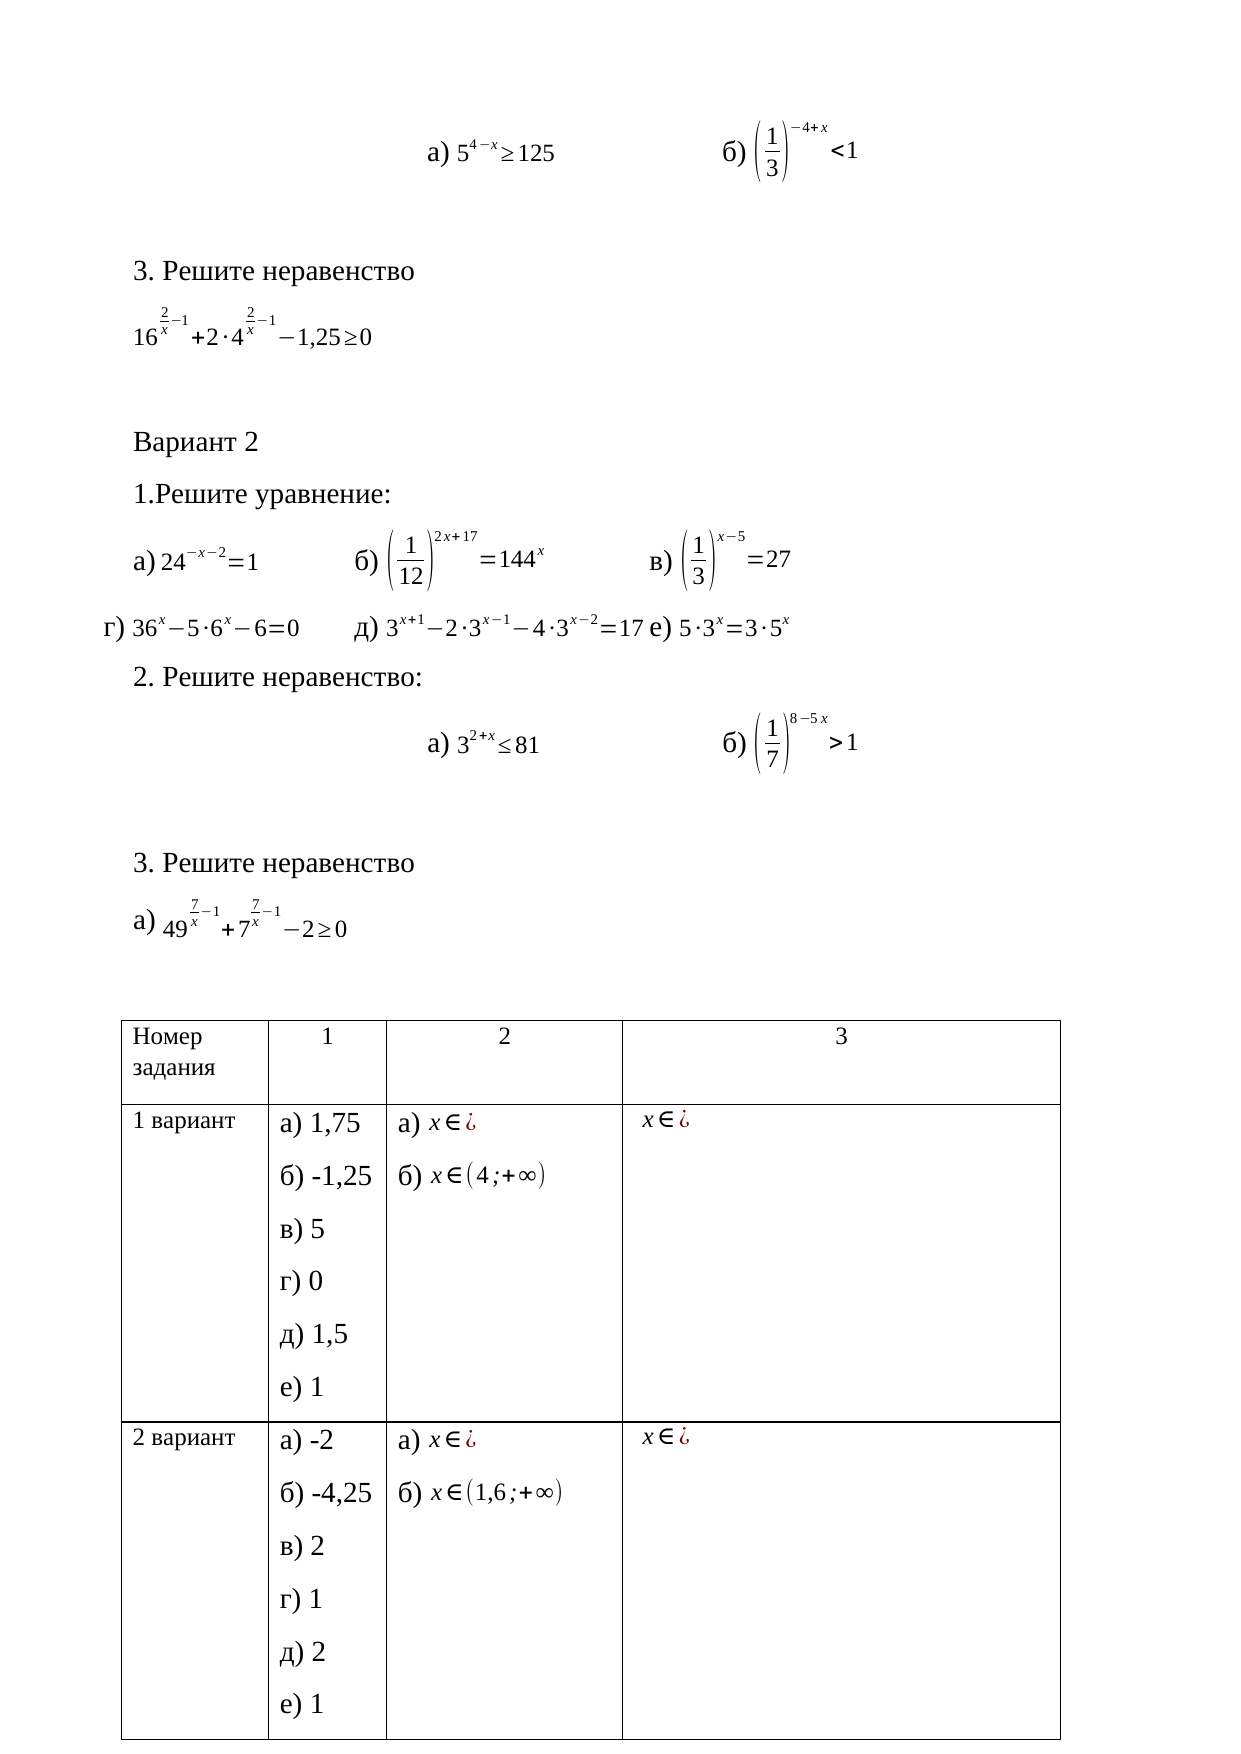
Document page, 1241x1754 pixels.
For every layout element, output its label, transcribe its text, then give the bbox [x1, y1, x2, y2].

table_cell а) б) [387, 1105, 622, 1421]
text 3. Решите неравенство [133, 253, 1152, 287]
table_header 3 [623, 1021, 1060, 1104]
text 1.Решите уравнение: [133, 476, 1152, 510]
text Вариант 2 [133, 424, 1152, 457]
text а) б) [133, 710, 1152, 775]
table_cell 2 вариант [122, 1423, 268, 1739]
table_cell 1 вариант [122, 1105, 268, 1421]
table_header Номер задания [122, 1021, 268, 1104]
table_cell [623, 1423, 1060, 1739]
text а) б) [133, 118, 1152, 184]
text г) д) е) [103, 609, 1152, 643]
table_cell а) -2 б) -4,25 в) 2 г) 1 д) 2 е) 1 [269, 1423, 386, 1739]
text 2. Решите неравенство: [133, 659, 1152, 693]
table_cell а) б) [387, 1423, 622, 1739]
table_cell а) 1,75 б) -1,25 в) 5 г) 0 д) 1,5 е) 1 [269, 1105, 386, 1421]
text а) [133, 895, 1152, 943]
text а) б) в) [133, 527, 1152, 592]
table_cell [623, 1105, 1060, 1421]
table_header 2 [387, 1021, 622, 1104]
table_header 1 [269, 1021, 386, 1104]
text 3. Решите неравенство [133, 845, 1152, 878]
